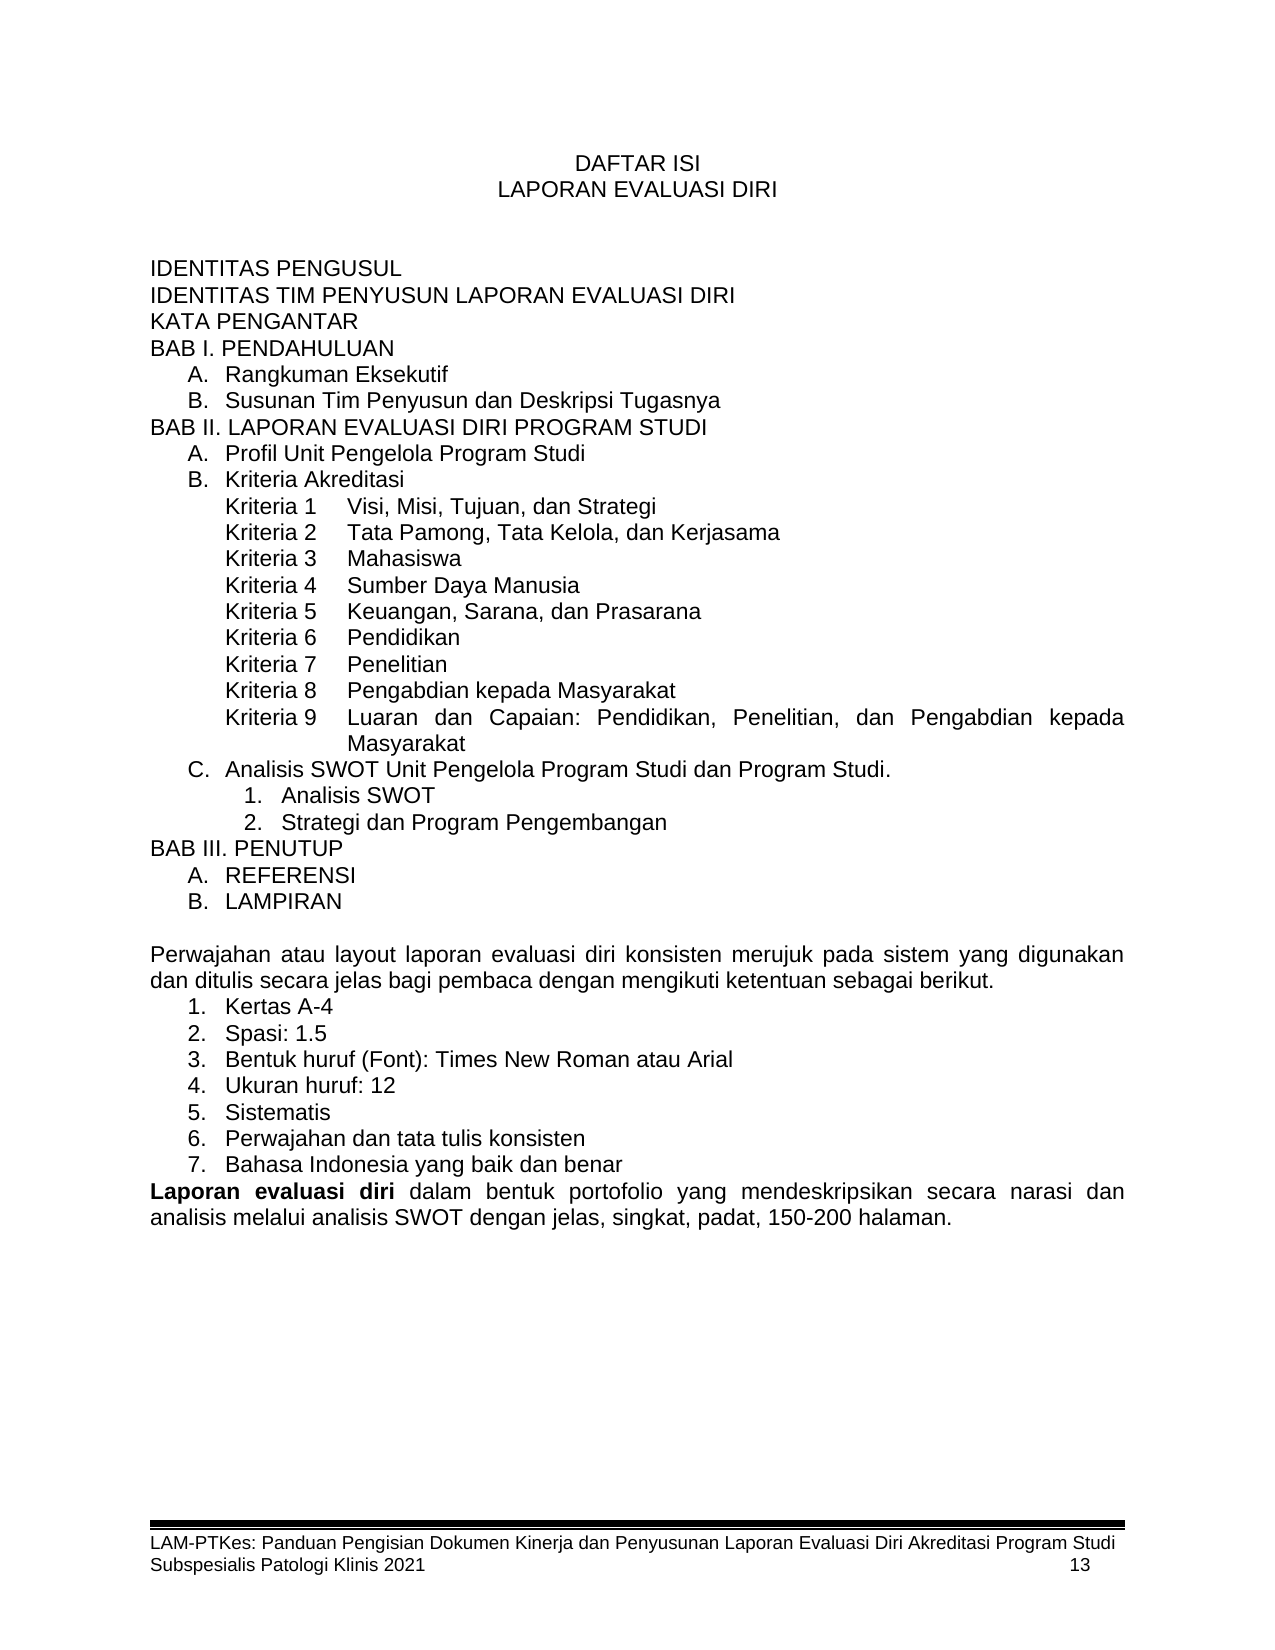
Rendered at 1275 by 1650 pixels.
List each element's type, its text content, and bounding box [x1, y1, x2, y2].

text Kriteria 6 Pendidikan [225, 624, 1125, 651]
text KATA PENGANTAR [150, 308, 1125, 334]
text BAB II. LAPORAN EVALUASI DIRI PROGRAM STUDI [150, 413, 1125, 440]
list Bahasa Indonesia yang baik dan benar [187, 1151, 1125, 1178]
list Strategi dan Program Pengembangan [244, 809, 1125, 835]
list Sistematis [187, 1099, 1125, 1125]
text DAFTAR ISI [150, 150, 1125, 176]
list LAMPIRAN [187, 888, 1125, 914]
text Laporan evaluasi diri dalam bentuk portofolio yang mendeskripsikan secara narasi dan analisis melalui analisis SWOT dengan jelas, singkat, padat, 150-200 halaman. [150, 1178, 1125, 1231]
list Kertas A-4 [187, 993, 1125, 1020]
text BAB I. PENDAHULUAN [150, 334, 1125, 361]
text Kriteria 4 Sumber Daya Manusia [225, 572, 1125, 598]
text Kriteria 1 Visi, Misi, Tujuan, dan Strategi [225, 493, 1125, 519]
list Susunan Tim Penyusun dan Deskripsi Tugasnya [187, 387, 1125, 413]
text Kriteria 9 Luaran dan Capaian: Pendidikan, Penelitian, dan Pengabdian kepada Masyarakat [225, 703, 1125, 756]
list Rangkuman Eksekutif [187, 361, 1125, 387]
text Kriteria 5 Keuangan, Sarana, dan Prasarana [225, 598, 1125, 624]
list Perwajahan dan tata tulis konsisten [187, 1125, 1125, 1151]
list Analisis SWOT Unit Pengelola Program Studi dan Program Studi. [187, 756, 1125, 782]
list REFERENSI [187, 862, 1125, 888]
text BAB III. PENUTUP [150, 835, 1125, 862]
text IDENTITAS PENGUSUL [150, 255, 1125, 282]
text Perwajahan atau layout laporan evaluasi diri konsisten merujuk pada sistem yang digunakan dan ditulis secara jelas bagi pembaca dengan mengikuti ketentuan sebagai berikut. [150, 941, 1125, 993]
list Analisis SWOT [244, 782, 1125, 809]
text IDENTITAS TIM PENYUSUN LAPORAN EVALUASI DIRI [150, 282, 1125, 308]
text Kriteria 7 Penelitian [225, 651, 1125, 677]
list Profil Unit Pengelola Program Studi [187, 440, 1125, 466]
text Kriteria 2 Tata Pamong, Tata Kelola, dan Kerjasama [225, 519, 1125, 545]
text LAPORAN EVALUASI DIRI [150, 176, 1125, 203]
list Kriteria Akreditasi [187, 466, 1125, 493]
text Kriteria 8 Pengabdian kepada Masyarakat [225, 677, 1125, 703]
list Bentuk huruf (Font): Times New Roman atau Arial [187, 1046, 1125, 1072]
text Kriteria 3 Mahasiswa [225, 545, 1125, 572]
list Ukuran huruf: 12 [187, 1072, 1125, 1099]
list Spasi: 1.5 [187, 1020, 1125, 1046]
